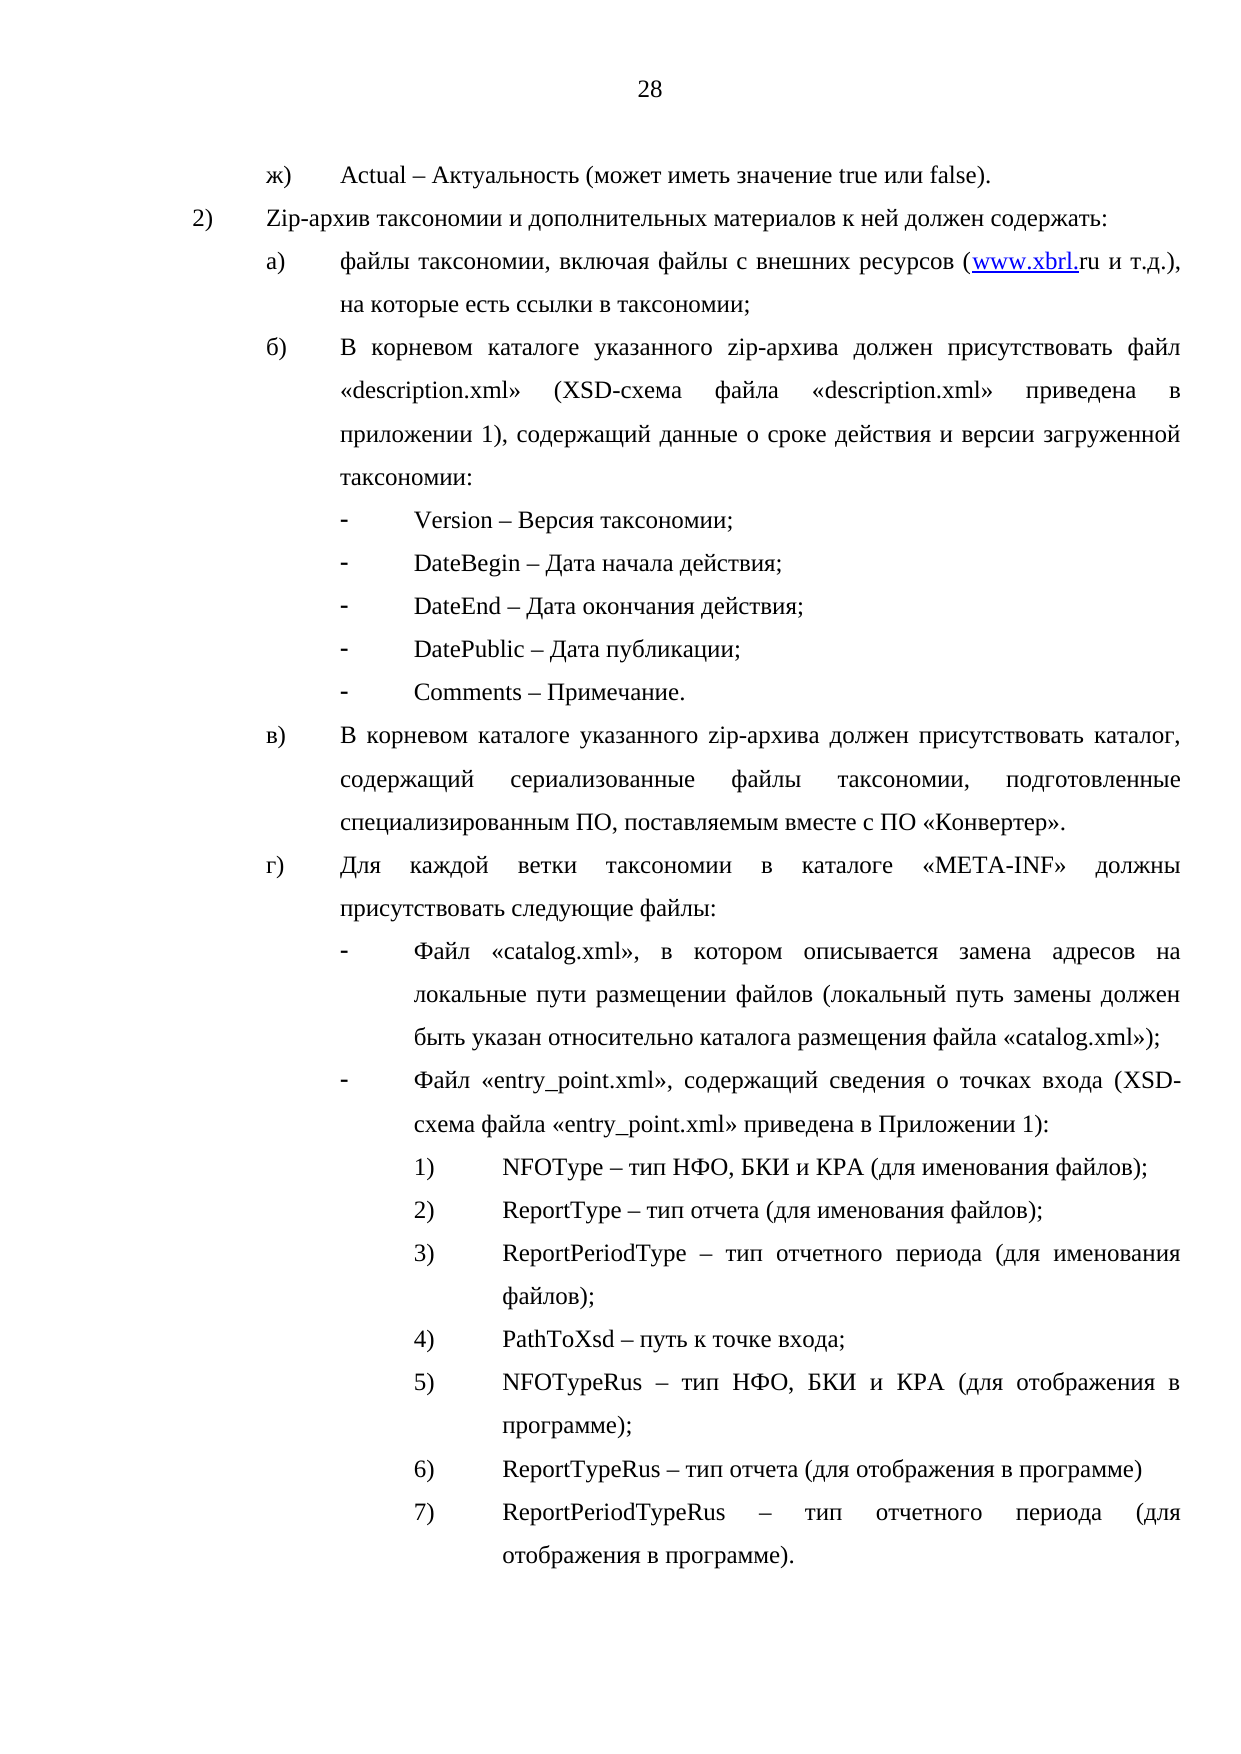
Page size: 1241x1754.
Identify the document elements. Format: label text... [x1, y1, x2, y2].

list Actual – Актуальность (может иметь значение true или false). [266, 160, 1181, 189]
list Для каждой ветки таксономии в каталоге «META-INF» должны присутствовать следующие файлы: [266, 850, 1181, 922]
list файлы таксономии, включая файлы с внешних ресурсов (www.xbrl.ru и т.д.), на которые есть ссылки в таксономии; [266, 246, 1181, 318]
list ReportType – тип отчета (для именования файлов); [413, 1195, 1181, 1224]
list DatePublic – Дата публикации; [340, 634, 1181, 663]
list В корневом каталоге указанного zip-архива должен присутствовать каталог, содержащий сериализованные файлы таксономии, подготовленные специализированным ПО, поставляемым вместе с ПО «Конвертер». [266, 721, 1181, 836]
list Version – Версия таксономии; [340, 505, 1181, 534]
list Файл «entry_point.xml», содержащий сведения о точках входа (XSD-схема файла «entry_point.xml» приведена в Приложении 1): [340, 1066, 1181, 1137]
list ReportTypeRus – тип отчета (для отображения в программе) [413, 1454, 1181, 1482]
list Файл «catalog.xml», в котором описывается замена адресов на локальные пути размещении файлов (локальный путь замены должен быть указан относительно каталога размещения файла «catalog.xml»); [340, 936, 1181, 1051]
list ReportPeriodTypeRus – тип отчетного периода (для отображения в программе). [413, 1497, 1181, 1569]
list DateBegin – Дата начала действия; [340, 548, 1181, 577]
list DateEnd – Дата окончания действия; [340, 591, 1181, 620]
list NFOTypeRus – тип НФО, БКИ и КРА (для отображения в программе); [413, 1367, 1181, 1439]
list PathToXsd – путь к точке входа; [413, 1324, 1181, 1353]
list NFOType – тип НФО, БКИ и КРА (для именования файлов); [413, 1152, 1181, 1181]
list В корневом каталоге указанного zip-архива должен присутствовать файл «description.xml» (XSD-схема файла «description.xml» приведена в приложении 1), содержащий данные о сроке действия и версии загруженной таксономии: [266, 332, 1181, 491]
list Comments – Примечание. [340, 677, 1181, 706]
list ReportPeriodType – тип отчетного периода (для именования файлов); [413, 1238, 1181, 1310]
list Zip-архив таксономии и дополнительных материалов к ней должен содержать: [192, 203, 1181, 232]
